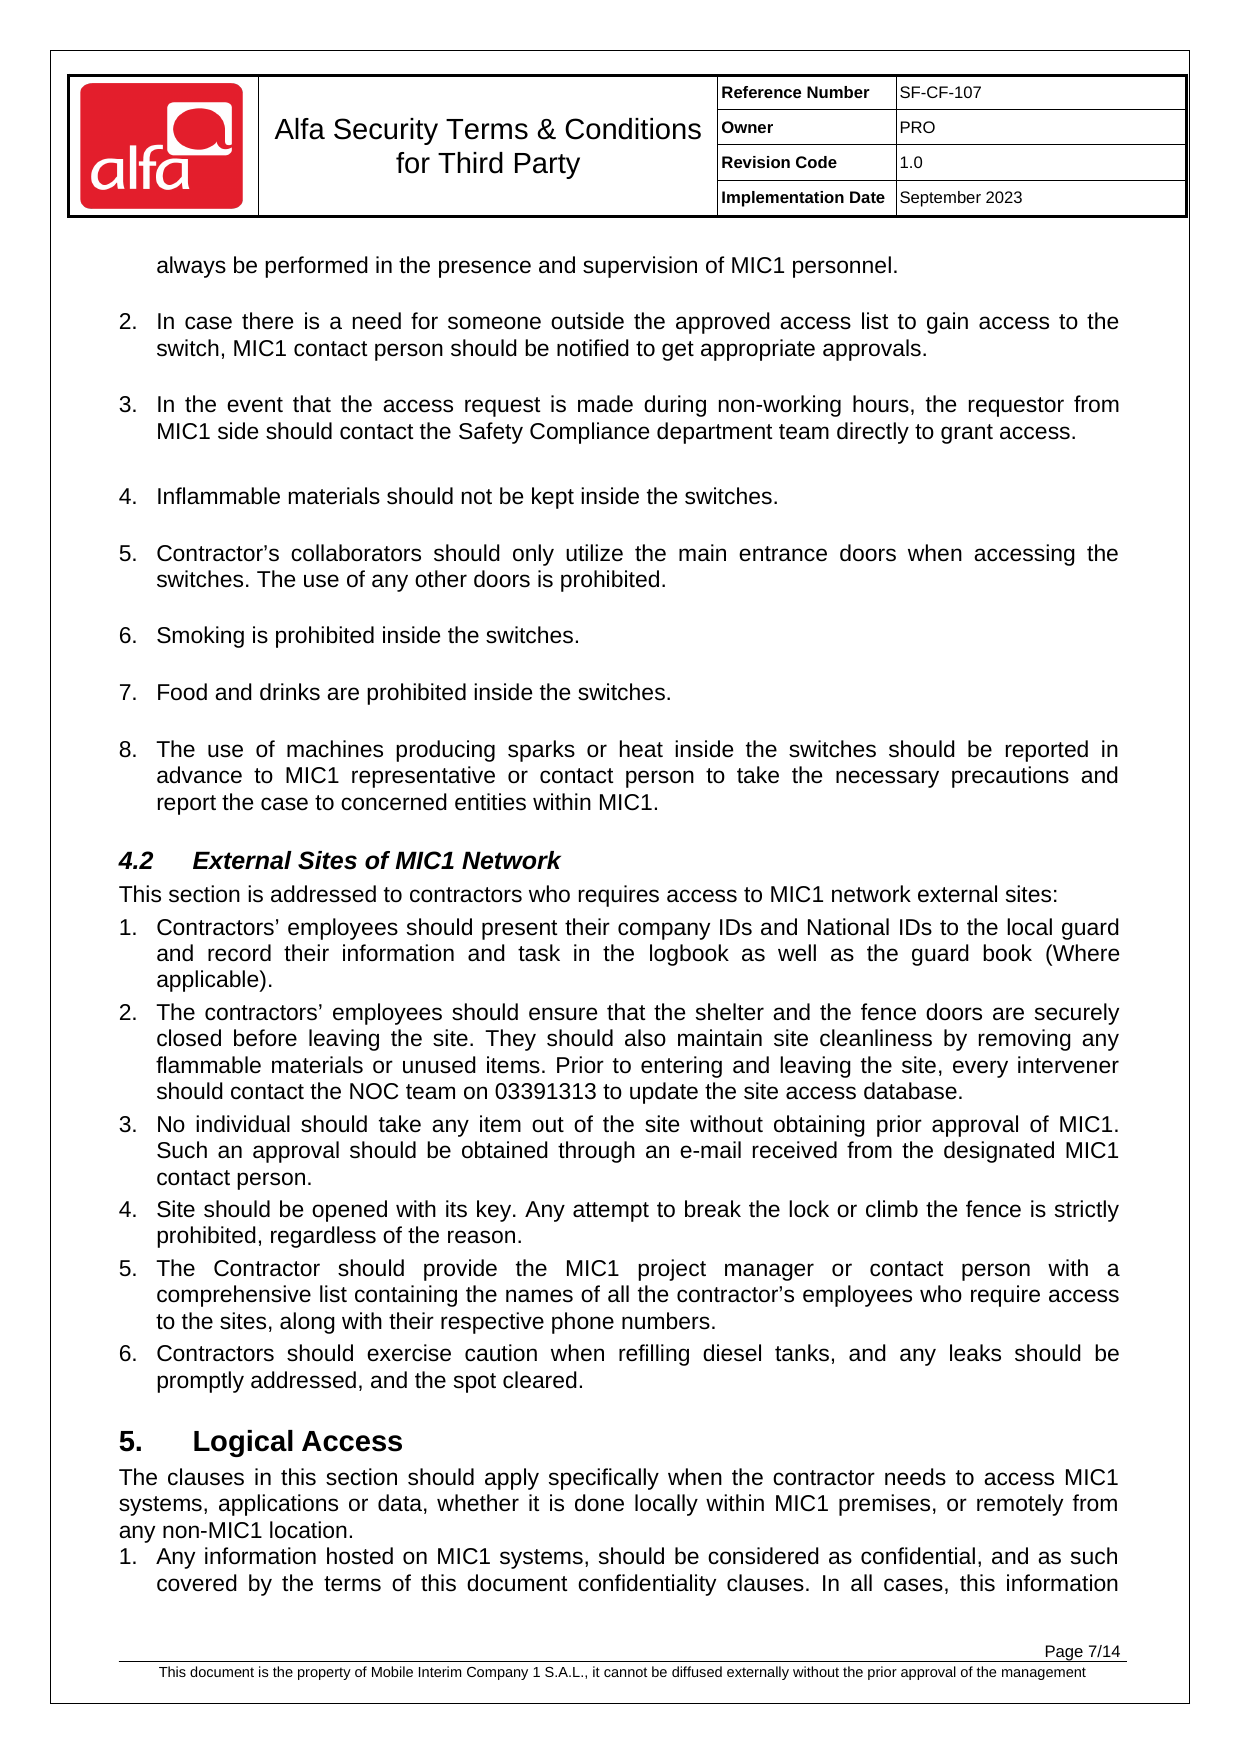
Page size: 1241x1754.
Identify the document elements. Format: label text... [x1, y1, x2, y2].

list No individual should take any item out of the site without obtaining prior approval of MIC1. Such an approval should be obtained through an e-mail received from the designated MIC1 contact person. [118, 1111, 1120, 1190]
list Contractor’s collaborators should only utilize the main entrance doors when accessing the switches. The use of any other doors is prohibited. [118, 539, 1120, 616]
subtitle External Sites of MIC1 Network [118, 846, 1120, 875]
subtitle Logical Access [118, 1424, 1120, 1458]
picture [80, 83, 243, 209]
list The Contractor should provide the MIC1 project manager or contact person with a comprehensive list containing the names of all the contractor’s employees who require access to the sites, along with their respective phone numbers. [118, 1255, 1120, 1334]
list Site should be opened with its key. Any attempt to break the lock or climb the fence is strictly prohibited, regardless of the reason. [118, 1196, 1120, 1249]
list In case there is a need for someone outside the approved access list to gain access to the switch, MIC1 contact person should be notified to get appropriate approvals. [118, 308, 1120, 385]
list Smoking is prohibited inside the switches. [118, 622, 1120, 673]
list Contractors should exercise caution when refilling diesel tanks, and any leaks should be promptly addressed, and the spot cleared. [118, 1340, 1120, 1393]
list In the event that the access request is made during non-working hours, the requestor from MIC1 side should contact the Safety Compliance department team directly to grant access. [118, 391, 1120, 444]
text This section is addressed to contractors who requires access to MIC1 network external sites: [118, 881, 1120, 907]
list Inflammable materials should not be kept inside the switches. [118, 483, 1120, 533]
list The clauses in this section should apply specifically when the contractor needs to access MIC1 systems, applications or data, whether it is done locally within MIC1 premises, or remotely from any non-MIC1 location. [118, 1464, 1120, 1543]
list The use of machines producing sparks or heat inside the switches should be reported in advance to MIC1 representative or contact person to take the necessary precautions and report the case to concerned entities within MIC1. [118, 736, 1120, 815]
list Food and drinks are prohibited inside the switches. [118, 679, 1120, 729]
list Contractors’ employees should present their company IDs and National IDs to the local guard and record their information and task in the logbook as well as the guard book (Where applicable). [118, 914, 1120, 993]
list The contractors’ employees should ensure that the shelter and the fence doors are securely closed before leaving the site. They should also maintain site cleanliness by removing any flammable materials or unused items. Prior to entering and leaving the site, every intervener should contact the NOC team on 03391313 to update the site access database. [118, 999, 1120, 1104]
